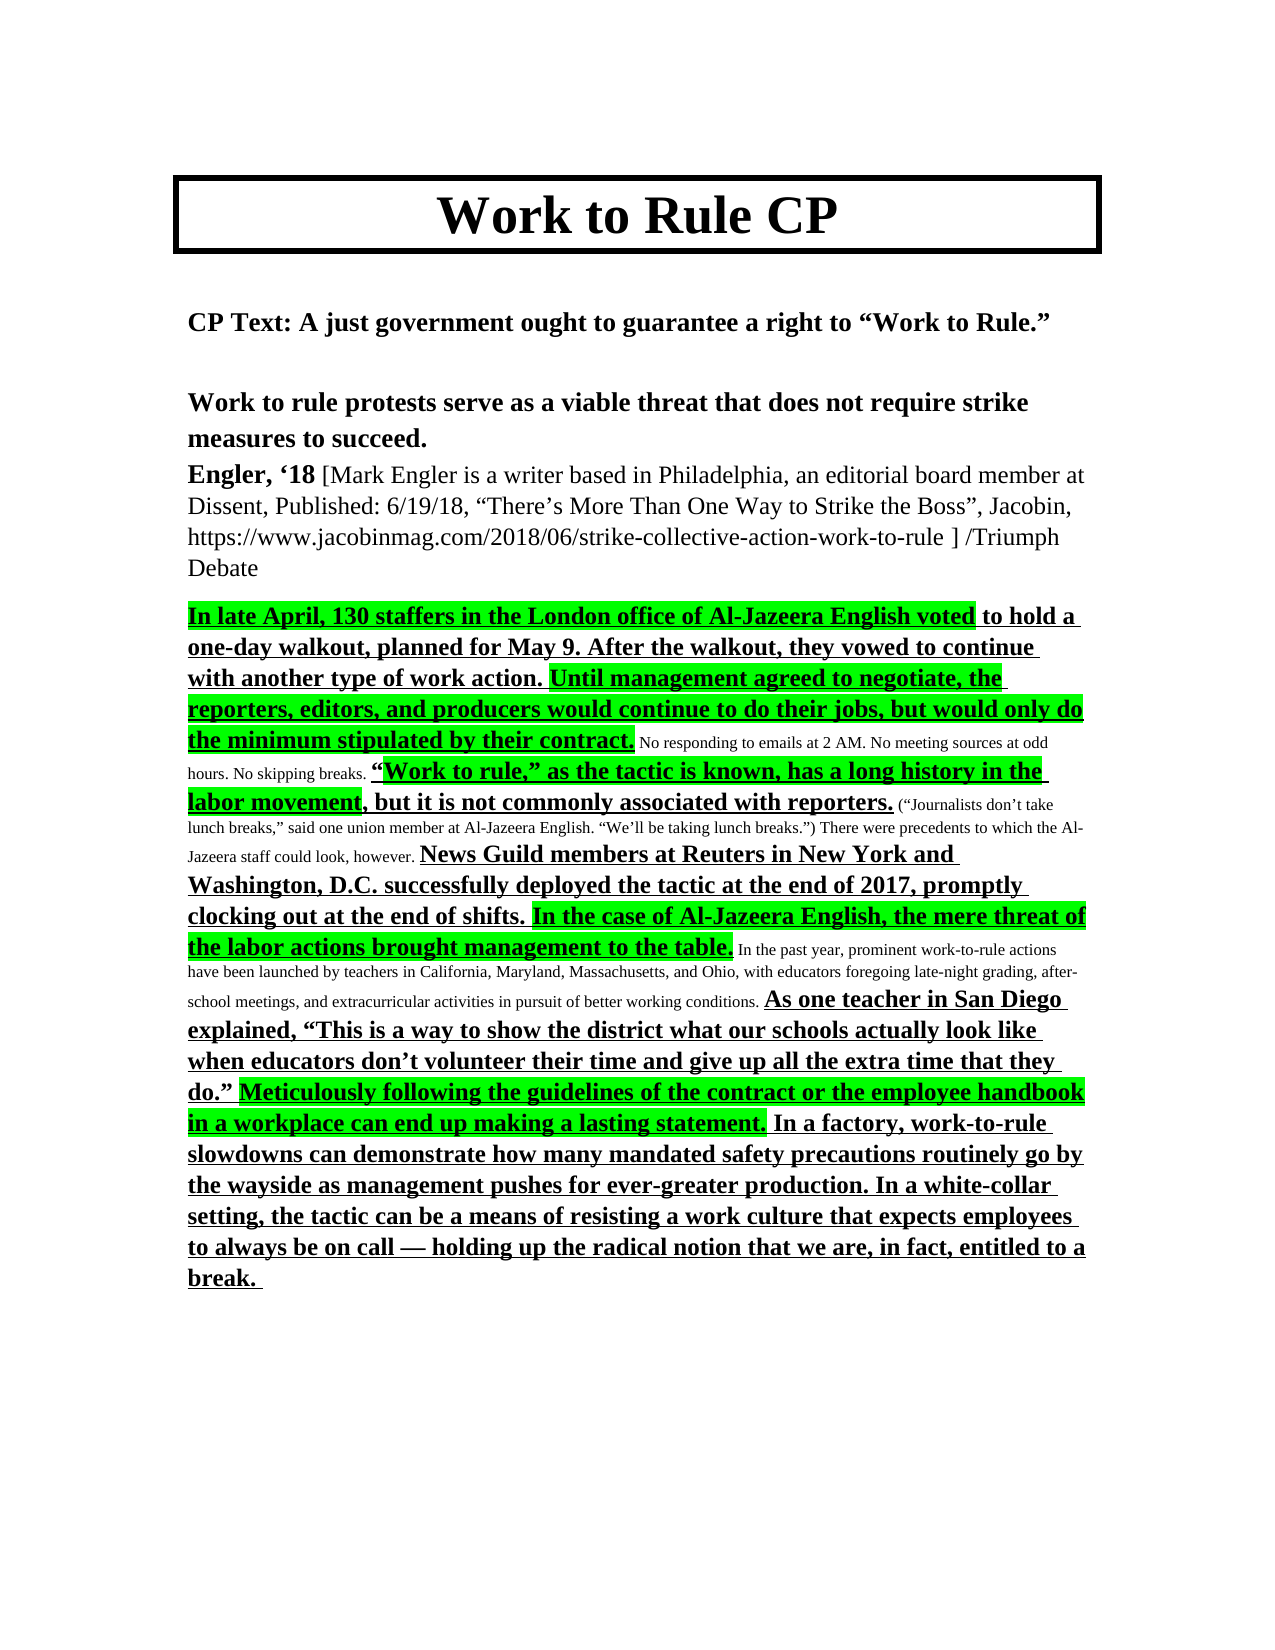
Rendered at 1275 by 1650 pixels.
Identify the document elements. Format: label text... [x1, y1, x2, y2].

text Work to rule protests serve as a viable threat that does not require strike measures to succeed. [187, 386, 1087, 453]
subtitle Work to Rule CP [179, 181, 1096, 248]
text Engler, ‘18 [Mark Engler is a writer based in Philadelphia, an editorial board member at Dissent, Published: 6/19/18, “There’s More Than One Way to Strike the Boss”, Jacobin, https://www.jacobinmag.com/2018/06/strike-collective-action-work-to-rule ] /Triumph Debate [187, 458, 1087, 582]
text CP Text: A just government ought to guarantee a right to “Work to Rule.” [187, 307, 1087, 338]
text In late April, 130 staffers in the London office of Al-Jazeera English voted to hold a one-day walkout, planned for May 9. After the walkout, they vowed to continue with another type of work action. Until management agreed to negotiate, the reporters, editors, and producers would continue to do their jobs, but would only do the minimum stipulated by their contract. No responding to emails at 2 AM. No meeting sources at odd hours. No skipping breaks. “Work to rule,” as the tactic is known, has a long history in the labor movement, but it is not commonly associated with reporters. (“Journalists don’t take lunch breaks,” said one union member at Al-Jazeera English. “We’ll be taking lunch breaks.”) There were precedents to which the Al-Jazeera staff could look, however. News Guild members at Reuters in New York and Washington, D.C. successfully deployed the tactic at the end of 2017, promptly clocking out at the end of shifts. In the case of Al-Jazeera English, the mere threat of the labor actions brought management to the table. In the past year, prominent work-to-rule actions have been launched by teachers in California, Maryland, Massachusetts, and Ohio, with educators foregoing late-night grading, after-school meetings, and extracurricular activities in pursuit of better working conditions. As one teacher in San Diego explained, “This is a way to show the district what our schools actually look like when educators don’t volunteer their time and give up all the extra time that they do.” Meticulously following the guidelines of the contract or the employee handbook in a workplace can end up making a lasting statement. In a factory, work-to-rule slowdowns can demonstrate how many mandated safety precautions routinely go by the wayside as management pushes for ever-greater production. In a white-collar setting, the tactic can be a means of resisting a work culture that expects employees to always be on call — holding up the radical notion that we are, in fact, entitled to a break. [187, 601, 1087, 1292]
